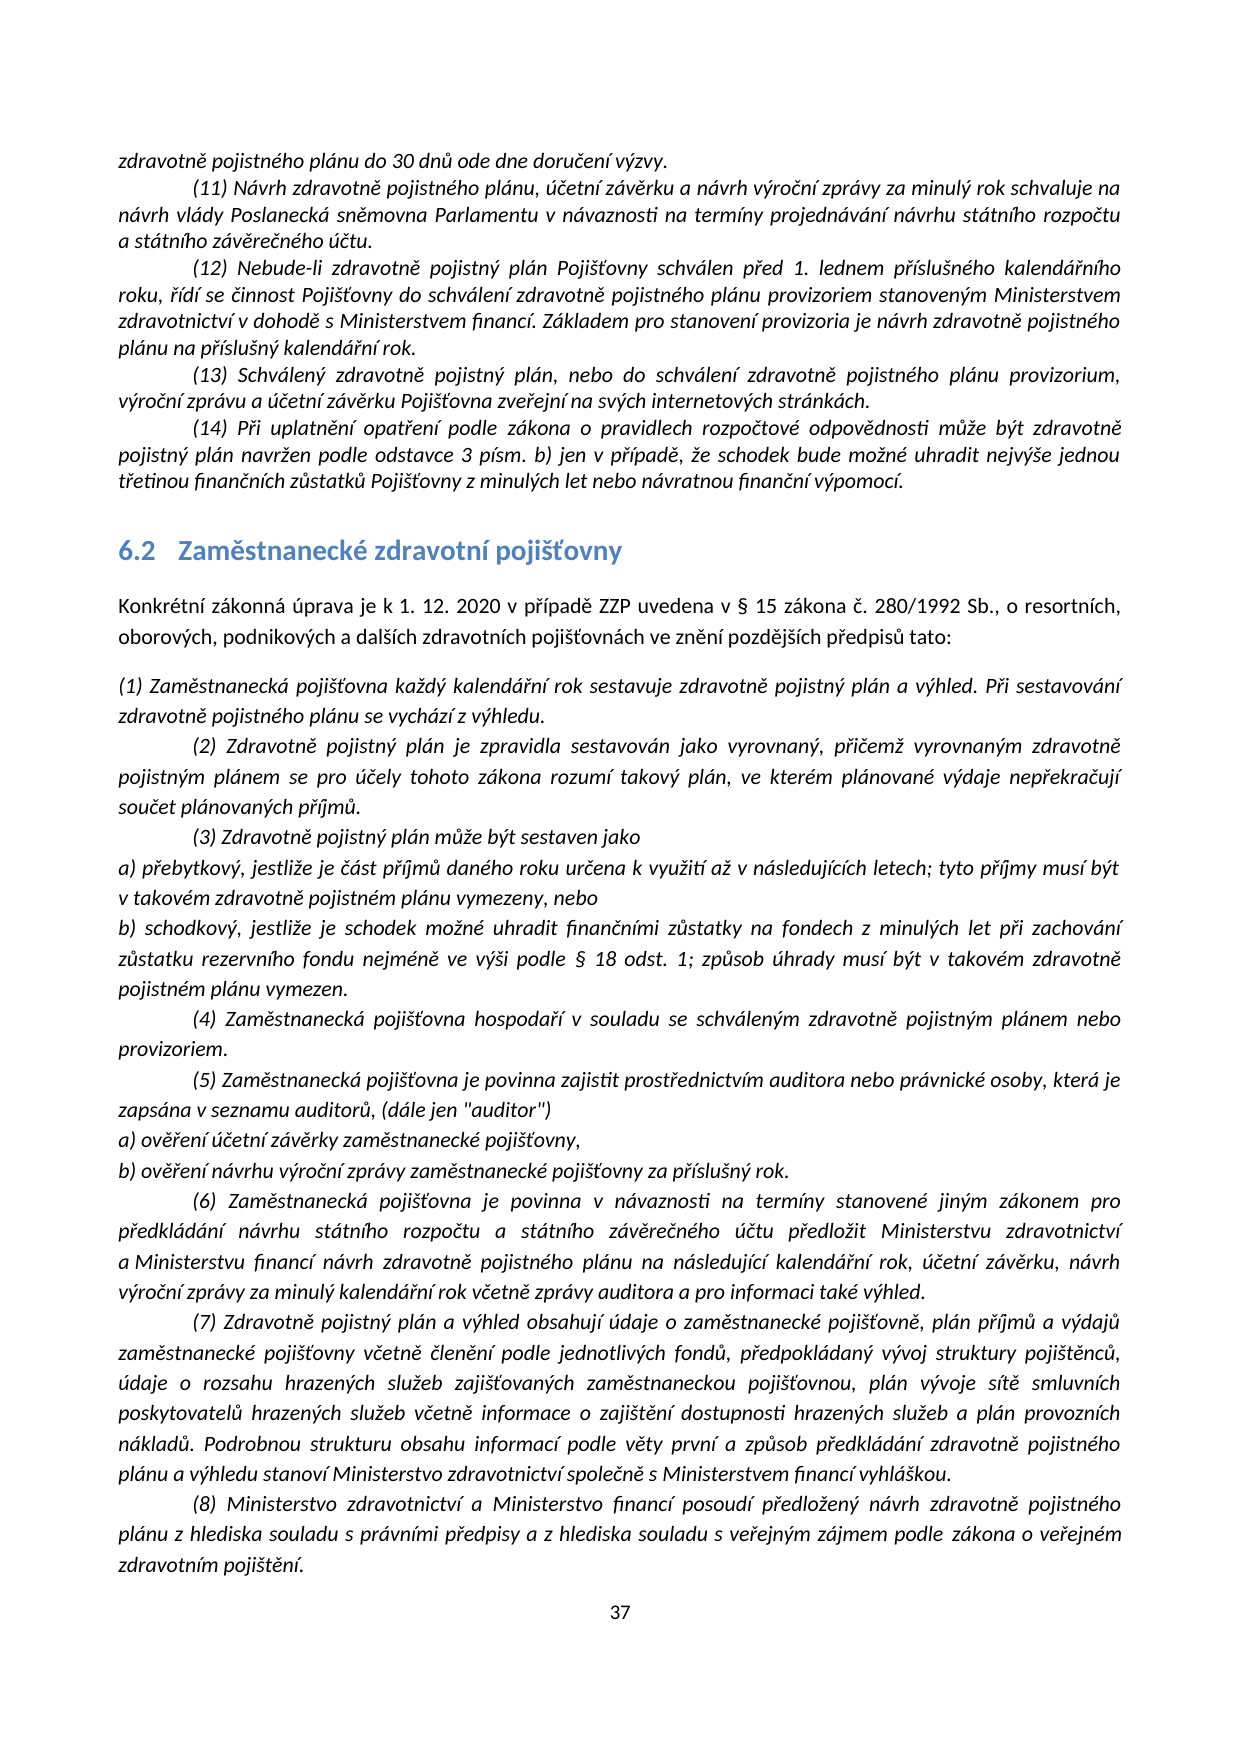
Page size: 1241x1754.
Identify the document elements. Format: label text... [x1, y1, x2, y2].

text (3) Zdravotně pojistný plán může být sestaven jako [118, 823, 1122, 850]
text (14) Při uplatnění opatření podle zákona o pravidlech rozpočtové odpovědnosti může být zdravotně pojistný plán navržen podle odstavce 3 písm. b) jen v případě, že schodek bude možné uhradit nejvýše jednou třetinou finančních zůstatků Pojišťovny z minulých let nebo návratnou finanční výpomocí. [118, 414, 1122, 494]
text a) ověření účetní závěrky zaměstnanecké pojišťovny, [118, 1127, 1122, 1153]
text (4) Zaměstnanecká pojišťovna hospodaří v souladu se schváleným zdravotně pojistným plánem nebo provizoriem. [118, 1005, 1122, 1062]
text a) přebytkový, jestliže je část příjmů daného roku určena k využití až v následujících letech; tyto příjmy musí být v takovém zdravotně pojistném plánu vymezeny, nebo [118, 854, 1122, 911]
text (5) Zaměstnanecká pojišťovna je povinna zajistit prostřednictvím auditora nebo právnické osoby, která je zapsána v seznamu auditorů, (dále jen "auditor") [118, 1066, 1122, 1123]
text (13) Schválený zdravotně pojistný plán, nebo do schválení zdravotně pojistného plánu provizorium, výroční zprávu a účetní závěrku Pojišťovna zveřejní na svých internetových stránkách. [118, 361, 1122, 414]
text (7) Zdravotně pojistný plán a výhled obsahují údaje o zaměstnanecké pojišťovně, plán příjmů a výdajů zaměstnanecké pojišťovny včetně členění podle jednotlivých fondů, předpokládaný vývoj struktury pojištěnců, údaje o rozsahu hrazených služeb zajišťovaných zaměstnaneckou pojišťovnou, plán vývoje sítě smluvních poskytovatelů hrazených služeb včetně informace o zajištění dostupnosti hrazených služeb a plán provozních nákladů. Podrobnou strukturu obsahu informací podle věty první a způsob předkládání zdravotně pojistného plánu a výhledu stanoví Ministerstvo zdravotnictví společně s Ministerstvem financí vyhláškou. [118, 1308, 1122, 1487]
text Konkrétní zákonná úprava je k 1. 12. 2020 v případě ZZP uvedena v § 15 zákona č. 280/1992 Sb., o resortních, oborových, podnikových a dalších zdravotních pojišťovnách ve znění pozdějších předpisů tato: [118, 592, 1122, 649]
text b) ověření návrhu výroční zprávy zaměstnanecké pojišťovny za příslušný rok. [118, 1157, 1122, 1183]
text b) schodkový, jestliže je schodek možné uhradit finančními zůstatky na fondech z minulých let při zachování zůstatku rezervního fondu nejméně ve výši podle § 18 odst. 1; způsob úhrady musí být v takovém zdravotně pojistném plánu vymezen. [118, 914, 1122, 1002]
text (12) Nebude-li zdravotně pojistný plán Pojišťovny schválen před 1. lednem příslušného kalendářního roku, řídí se činnost Pojišťovny do schválení zdravotně pojistného plánu provizoriem stanoveným Ministerstvem zdravotnictví v dohodě s Ministerstvem financí. Základem pro stanovení provizoria je návrh zdravotně pojistného plánu na příslušný kalendářní rok. [118, 254, 1122, 361]
text (2) Zdravotně pojistný plán je zpravidla sestavován jako vyrovnaný, přičemž vyrovnaným zdravotně pojistným plánem se pro účely tohoto zákona rozumí takový plán, ve kterém plánované výdaje nepřekračují součet plánovaných příjmů. [118, 732, 1122, 820]
text (1) Zaměstnanecká pojišťovna každý kalendářní rok sestavuje zdravotně pojistný plán a výhled. Při sestavování zdravotně pojistného plánu se vychází z výhledu. [118, 672, 1122, 729]
text (6) Zaměstnanecká pojišťovna je povinna v návaznosti na termíny stanovené jiným zákonem pro předkládání návrhu státního rozpočtu a státního závěrečného účtu předložit Ministerstvu zdravotnictví a Ministerstvu financí návrh zdravotně pojistného plánu na následující kalendářní rok, účetní závěrku, návrh výroční zprávy za minulý kalendářní rok včetně zprávy auditora a pro informaci také výhled. [118, 1187, 1122, 1305]
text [118, 148, 1122, 174]
text (8) Ministerstvo zdravotnictví a Ministerstvo financí posoudí předložený návrh zdravotně pojistného plánu z hlediska souladu s právními předpisy a z hlediska souladu s veřejným zájmem podle zákona o veřejném zdravotním pojištění. [118, 1490, 1122, 1578]
subtitle Zaměstnanecké zdravotní pojišťovny [118, 532, 1122, 567]
text (11) Návrh zdravotně pojistného plánu, účetní závěrku a návrh výroční zprávy za minulý rok schvaluje na návrh vlády Poslanecká sněmovna Parlamentu v návaznosti na termíny projednávání návrhu státního rozpočtu a státního závěrečného účtu. [118, 174, 1122, 254]
